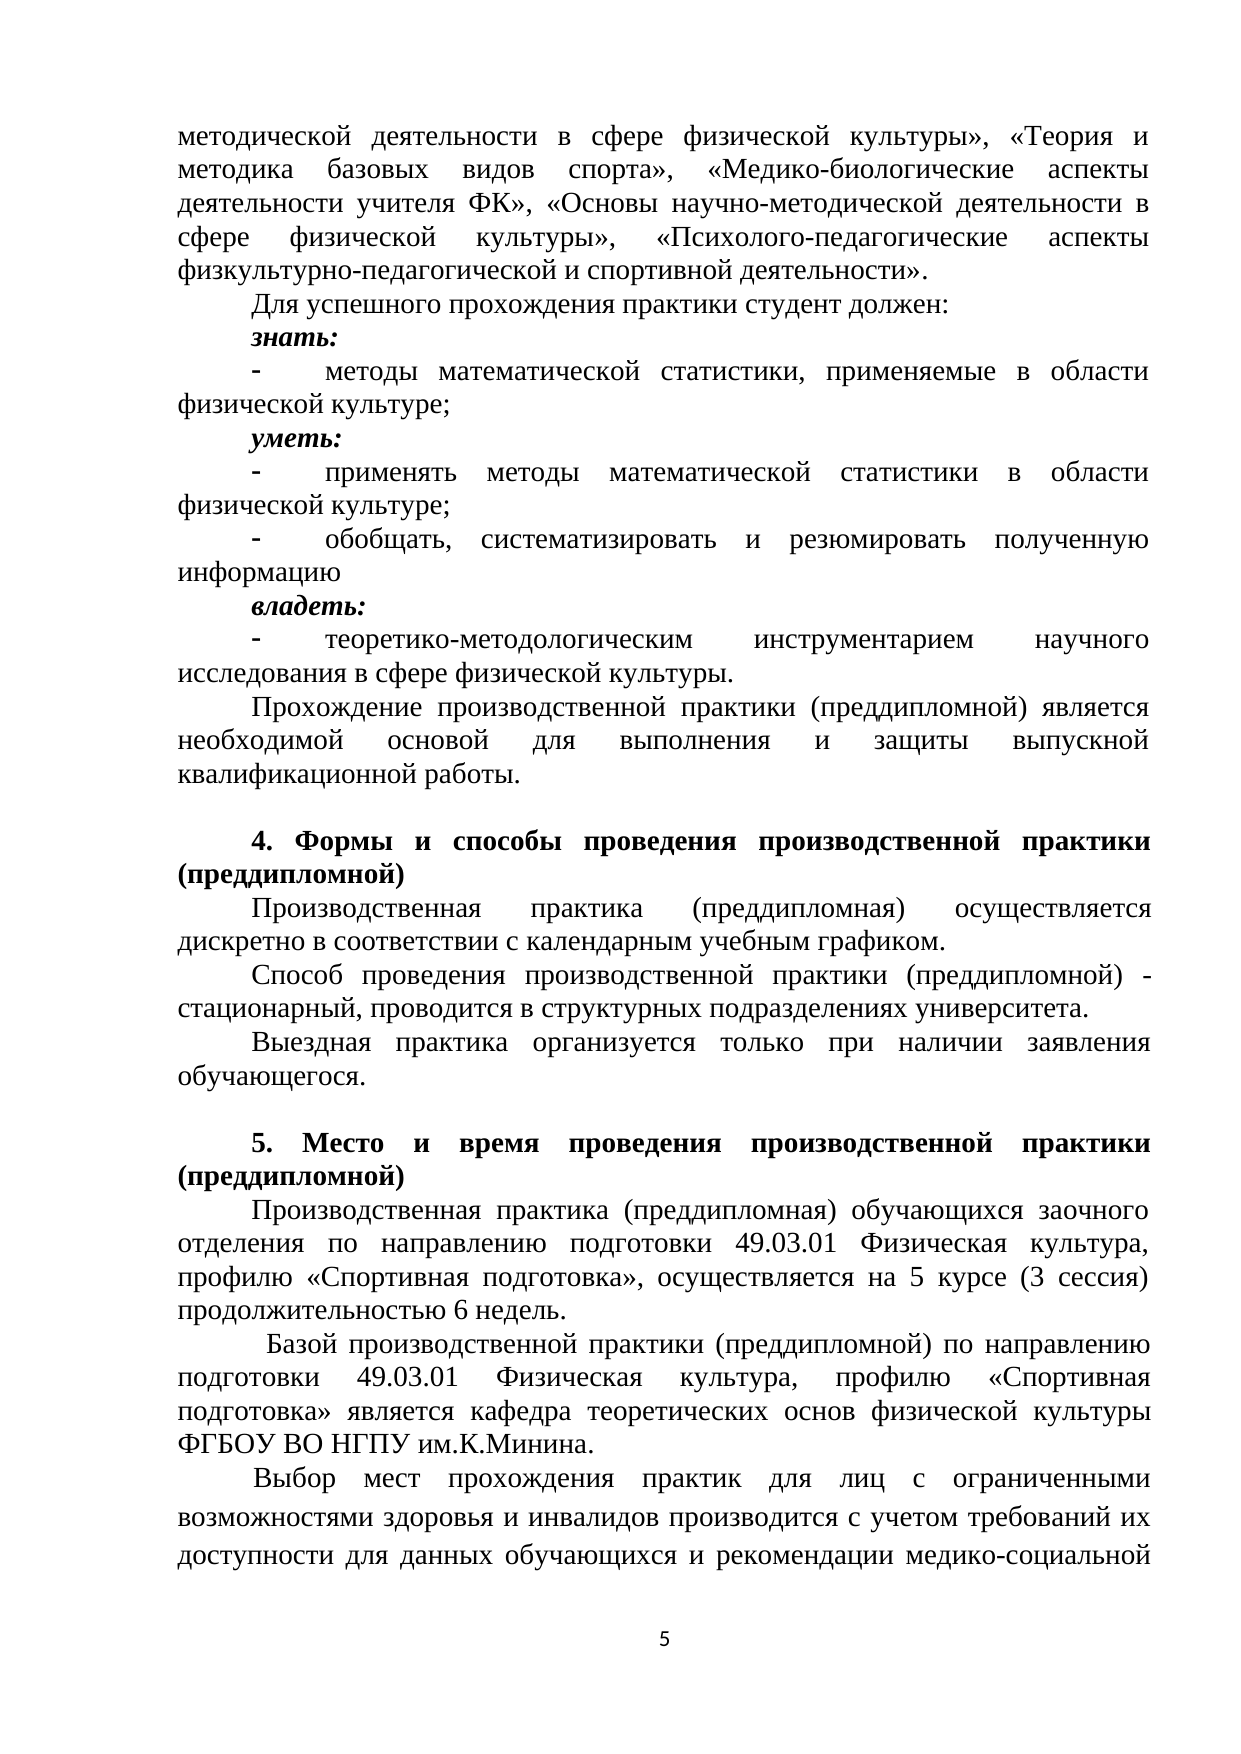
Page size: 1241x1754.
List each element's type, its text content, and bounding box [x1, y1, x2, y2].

text знать: [177, 319, 1149, 353]
text Базой производственной практики (преддипломной) по направлению подготовки 49.03.01 Физическая культура, профилю «Спортивная подготовка» является кафедра теоретических основ физической культуры ФГБОУ ВО НГПУ им.К.Минина. [177, 1326, 1152, 1460]
text Производственная практика (преддипломная) обучающихся заочного отделения по направлению подготовки 49.03.01 Физическая культура, профилю «Спортивная подготовка», осуществляется на 5 курсе (3 сессия) продолжительностью 6 недель. [177, 1192, 1149, 1326]
text Производственная практика (преддипломная) осуществляется дискретно в соответствии с календарным учебным графиком. [177, 890, 1152, 957]
list теоретико-методологическим инструментарием научного исследования в сфере физической культуры. [177, 622, 1149, 689]
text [177, 118, 1149, 286]
text Прохождение производственной практики (преддипломной) является необходимой основой для выполнения и защиты выпускной квалификационной работы. [177, 689, 1149, 789]
text Способ проведения производственной практики (преддипломной) - стационарный, проводится в структурных подразделениях университета. [177, 957, 1152, 1024]
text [177, 1460, 1152, 1571]
text 5. Место и время проведения производственной практики (преддипломной) [177, 1125, 1152, 1192]
text владеть: [177, 588, 1149, 622]
list методы математической статистики, применяемые в области физической культуре; [177, 353, 1149, 420]
text уметь: [177, 420, 1149, 454]
text Для успешного прохождения практики студент должен: [177, 286, 1149, 319]
text 4. Формы и способы проведения производственной практики (преддипломной) [177, 823, 1152, 890]
list применять методы математической статистики в области физической культуре; [177, 454, 1149, 521]
text Выездная практика организуется только при наличии заявления обучающегося. [177, 1024, 1152, 1091]
list обобщать, систематизировать и резюмировать полученную информацию [177, 521, 1149, 588]
